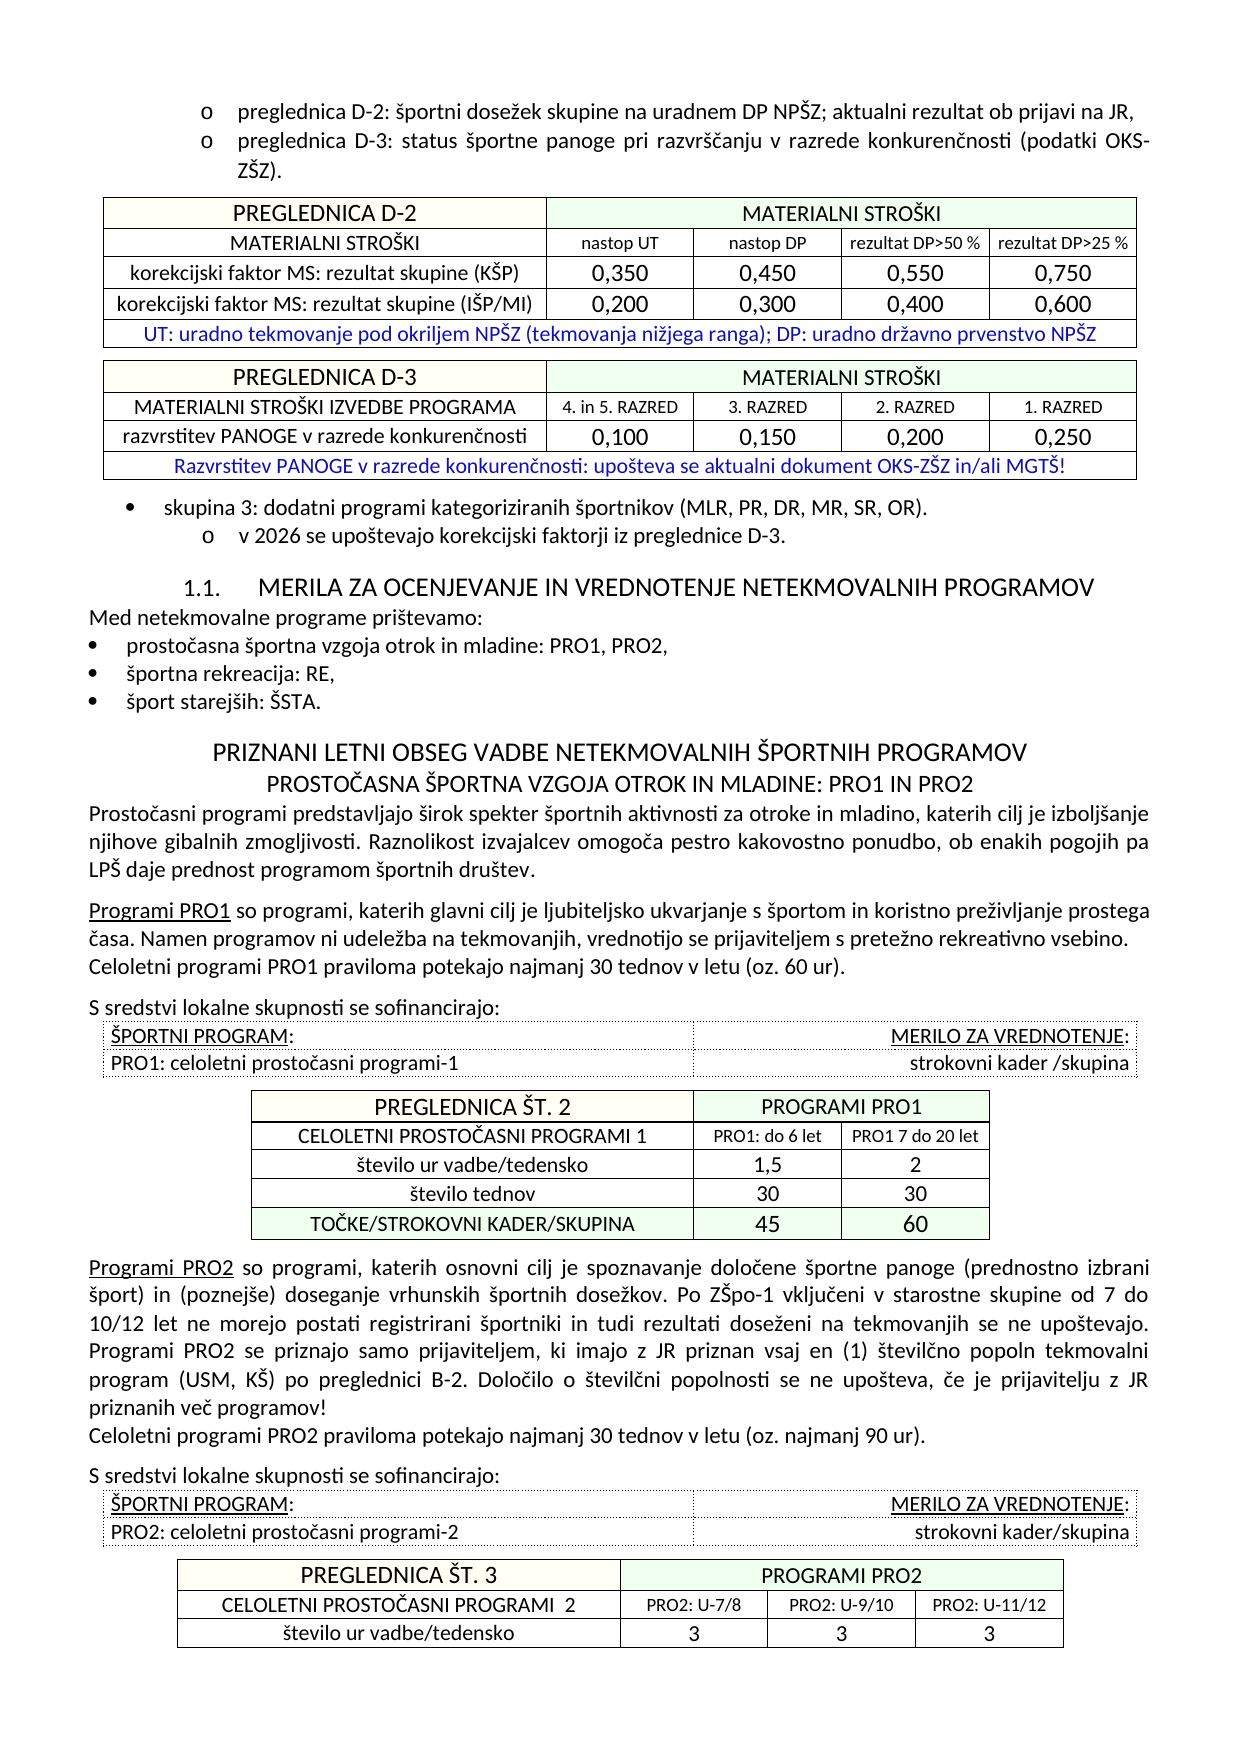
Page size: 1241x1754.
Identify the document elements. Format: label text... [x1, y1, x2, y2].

table_cell 0,750 [990, 257, 1136, 287]
table_cell Razvrstitev PANOGE v razrede konkurenčnosti: upošteva se aktualni dokument OKS-ZŠZ in/ali MGTŠ! [104, 452, 1136, 479]
list šport starejših: ŠSTA. [89, 687, 1152, 715]
table_header MERILO ZA VREDNOTENJE: [694, 1021, 1137, 1048]
table_cell MATERIALNI STROŠKI IZVEDBE PROGRAMA [104, 393, 546, 420]
text Celoletni programi PRO2 praviloma potekajo najmanj 30 tednov v letu (oz. najmanj 90 ur). [89, 1421, 1152, 1449]
table_header PREGLEDNICA ŠT. 3 [178, 1560, 620, 1590]
table_cell CELOLETNI PROSTOČASNI PROGRAMI 2 [178, 1591, 620, 1618]
table_cell 3 [768, 1619, 915, 1647]
table_cell PRO2: U-9/10 [768, 1591, 915, 1618]
list MERILA ZA OCENJEVANJE IN VREDNOTENJE NETEKMOVALNIH PROGRAMOV [126, 570, 1152, 603]
table_cell 0,450 [694, 257, 841, 287]
table_header PREGLEDNICA D-3 [104, 361, 546, 392]
table_header PREGLEDNICA D-2 [104, 198, 546, 228]
table_cell strokovni kader/skupina [694, 1517, 1137, 1545]
table_cell 3. RAZRED [694, 393, 841, 420]
table_cell 60 [842, 1208, 989, 1239]
table_cell 0,150 [694, 421, 841, 451]
text Prostočasni programi predstavljajo širok spekter športnih aktivnosti za otroke in mladino, katerih cilj je izboljšanje njihove gibalnih zmogljivosti. Raznolikost izvajalcev omogoča pestro kakovostno ponudbo, ob enakih pogojih pa LPŠ daje prednost programom športnih društev. [89, 799, 1152, 883]
list preglednica D-3: status športne panoge pri razvrščanju v razrede konkurenčnosti (podatki OKS-ZŠZ). [200, 127, 1152, 184]
table_cell 0,250 [990, 421, 1136, 451]
table_cell 2 [842, 1150, 989, 1178]
table_header ŠPORTNI PROGRAM: [103, 1490, 694, 1517]
table_cell rezultat DP>50 % [842, 229, 989, 256]
table_cell PRO2: U-11/12 [916, 1591, 1063, 1618]
list športna rekreacija: RE, [89, 659, 1152, 687]
table_cell število ur vadbe/tedensko [252, 1150, 693, 1178]
table_cell 0,200 [842, 421, 989, 451]
table_cell 2. RAZRED [842, 393, 989, 420]
text Programi PRO2 so programi, katerih osnovni cilj je spoznavanje določene športne panoge (prednostno izbrani šport) in (poznejše) doseganje vrhunskih športnih dosežkov. Po ZŠpo-1 vključeni v starostne skupine od 7 do 10/12 let ne morejo postati registrirani športniki in tudi rezultati doseženi na tekmovanjih se ne upoštevajo. Programi PRO2 se priznajo samo prijaviteljem, ki imajo z JR priznan vsaj en (1) številčno popoln tekmovalni program (USM, KŠ) po preglednici B-2. Določilo o številčni popolnosti se ne upošteva, če je prijavitelju z JR priznanih več programov! [89, 1253, 1152, 1421]
table_cell 0,550 [842, 257, 989, 287]
table_cell 1. RAZRED [990, 393, 1136, 420]
table_cell 0,200 [547, 289, 693, 319]
table_cell 0,350 [547, 257, 693, 287]
table_cell PRO1: do 6 let [694, 1123, 841, 1149]
table_cell MATERIALNI STROŠKI [104, 229, 546, 256]
table_cell PRO1: celoletni prostočasni programi-1 [103, 1049, 694, 1076]
table_cell 30 [842, 1179, 989, 1207]
table_cell PRO2: U-7/8 [621, 1591, 767, 1618]
table_cell UT: uradno tekmovanje pod okriljem NPŠZ (tekmovanja nižjega ranga); DP: uradno državno prvenstvo NPŠZ [104, 320, 1136, 347]
table_cell 0,600 [990, 289, 1136, 319]
table_cell 4. in 5. RAZRED [547, 393, 693, 420]
table_header MATERIALNI STROŠKI [547, 198, 1136, 228]
table_cell rezultat DP>25 % [990, 229, 1136, 256]
table_cell strokovni kader /skupina [694, 1049, 1137, 1076]
table_cell CELOLETNI PROSTOČASNI PROGRAMI 1 [252, 1123, 693, 1149]
table_cell število ur vadbe/tedensko [178, 1619, 620, 1647]
table_cell 3 [916, 1619, 1063, 1647]
table_cell PRO1 7 do 20 let [842, 1123, 989, 1149]
table_cell korekcijski faktor MS: rezultat skupine (KŠP) [104, 257, 546, 287]
table_header MERILO ZA VREDNOTENJE: [694, 1490, 1137, 1517]
table_cell število tednov [252, 1179, 693, 1207]
table_cell PRO2: celoletni prostočasni programi-2 [103, 1517, 694, 1545]
list prostočasna športna vzgoja otrok in mladine: PRO1, PRO2, [89, 631, 1152, 659]
table_header ŠPORTNI PROGRAM: [103, 1021, 694, 1048]
table_cell 30 [694, 1179, 841, 1207]
text PROSTOČASNA ŠPORTNA VZGOJA OTROK IN MLADINE: PRO1 IN PRO2 [89, 769, 1152, 799]
list skupina 3: dodatni programi kategoriziranih športnikov (MLR, PR, DR, MR, SR, OR). [126, 493, 1152, 521]
table_header PROGRAMI PRO1 [694, 1091, 989, 1121]
table_cell nastop DP [694, 229, 841, 256]
list S sredstvi lokalne skupnosti se sofinancirajo: [89, 993, 1152, 1021]
list preglednica D-2: športni dosežek skupine na uradnem DP NPŠZ; aktualni rezultat ob prijavi na JR, [200, 97, 1152, 127]
table_cell 0,300 [694, 289, 841, 319]
table_cell korekcijski faktor MS: rezultat skupine (IŠP/MI) [104, 289, 546, 319]
table_cell 0,100 [547, 421, 693, 451]
text Programi PRO1 so programi, katerih glavni cilj je ljubiteljsko ukvarjanje s športom in koristno preživljanje prostega časa. Namen programov ni udeležba na tekmovanjih, vrednotijo se prijaviteljem s pretežno rekreativno vsebino. [89, 896, 1152, 952]
table_header PREGLEDNICA ŠT. 2 [252, 1091, 693, 1121]
table_cell 1,5 [694, 1150, 841, 1178]
table_header PROGRAMI PRO2 [621, 1560, 1063, 1590]
table_cell 0,400 [842, 289, 989, 319]
text PRIZNANI LETNI OBSEG VADBE NETEKMOVALNIH ŠPORTNIH PROGRAMOV [89, 736, 1152, 769]
table_cell TOČKE/STROKOVNI KADER/SKUPINA [252, 1208, 693, 1239]
text Celoletni programi PRO1 praviloma potekajo najmanj 30 tednov v letu (oz. 60 ur). [89, 952, 1152, 980]
table_cell razvrstitev PANOGE v razrede konkurenčnosti [104, 421, 546, 451]
table_cell 45 [694, 1208, 841, 1239]
table_cell nastop UT [547, 229, 693, 256]
table_header MATERIALNI STROŠKI [547, 361, 1136, 392]
list S sredstvi lokalne skupnosti se sofinancirajo: [89, 1461, 1152, 1489]
list v 2026 se upoštevajo korekcijski faktorji iz preglednice D-3. [201, 521, 1152, 550]
table_cell 3 [621, 1619, 767, 1647]
text Med netekmovalne programe prištevamo: [89, 603, 1152, 631]
